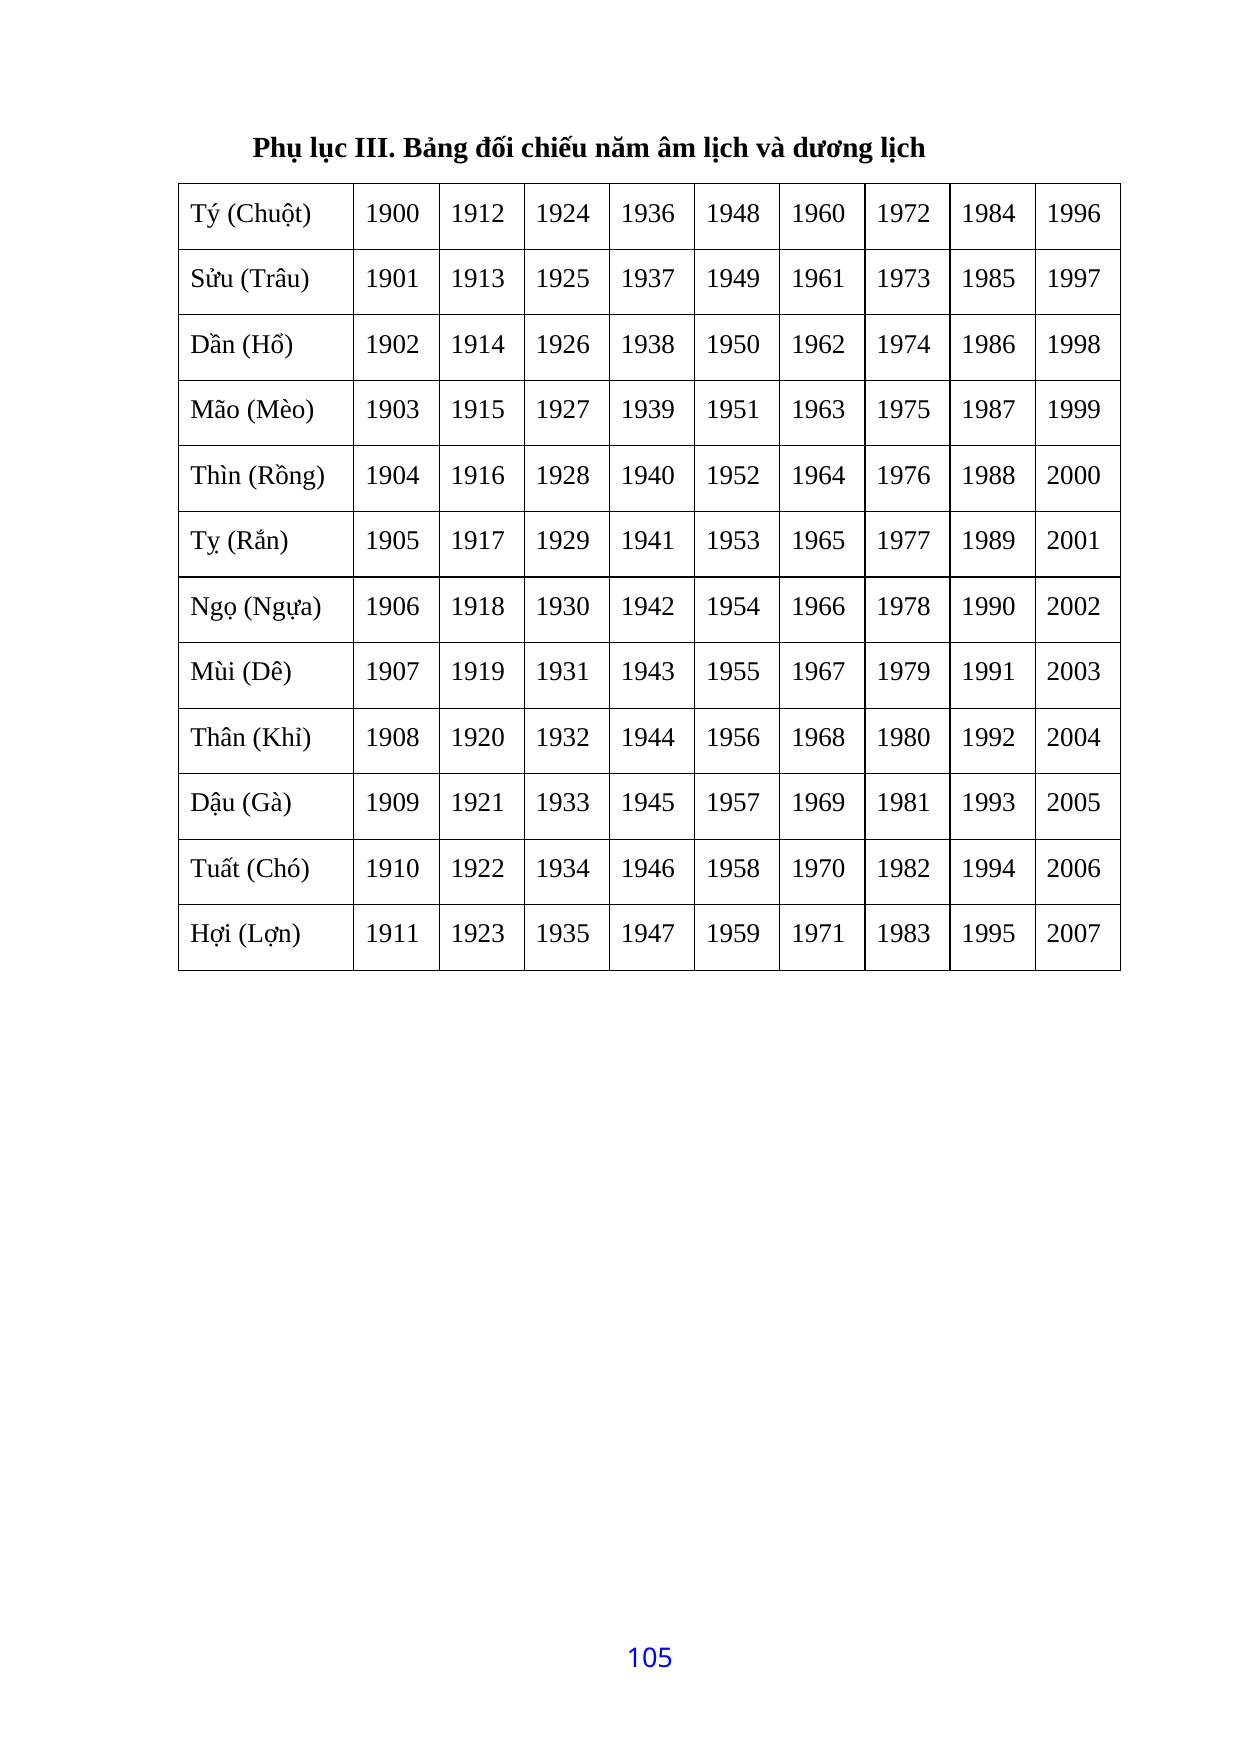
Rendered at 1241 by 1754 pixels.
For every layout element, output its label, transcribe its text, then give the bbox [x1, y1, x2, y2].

table_cell 2006 [1036, 840, 1120, 904]
table_cell 1991 [951, 643, 1035, 707]
table_header 1996 [1036, 184, 1120, 249]
table_cell 1956 [695, 709, 779, 773]
table_cell 1901 [354, 250, 439, 314]
table_cell 2007 [1036, 905, 1120, 969]
table_cell 1940 [610, 446, 694, 511]
table_cell 2002 [1036, 578, 1120, 642]
table_cell 1923 [440, 905, 524, 969]
table_cell 2001 [1036, 512, 1120, 576]
table_cell 1975 [866, 381, 949, 445]
table_cell 1909 [354, 774, 439, 838]
table_cell 1992 [951, 709, 1035, 773]
table_cell 1905 [354, 512, 439, 576]
table_cell 1933 [525, 774, 609, 838]
table_header Tý (Chuột) [179, 184, 353, 249]
table_cell 1958 [695, 840, 779, 904]
table_cell 1987 [951, 381, 1035, 445]
table_cell 1911 [354, 905, 439, 969]
table_cell 1967 [780, 643, 864, 707]
table_cell 1930 [525, 578, 609, 642]
table_cell 1942 [610, 578, 694, 642]
table_cell 1927 [525, 381, 609, 445]
table_cell Hợi (Lợn) [179, 905, 353, 969]
table_cell 1999 [1036, 381, 1120, 445]
table_cell 1986 [951, 315, 1035, 380]
table_cell 1963 [780, 381, 864, 445]
table_cell 1997 [1036, 250, 1120, 314]
table_cell 1970 [780, 840, 864, 904]
table_cell Thân (Khỉ) [179, 709, 353, 773]
table_cell 1950 [695, 315, 779, 380]
table_cell 2005 [1036, 774, 1120, 838]
table_cell Dậu (Gà) [179, 774, 353, 838]
table_cell 1932 [525, 709, 609, 773]
table_cell Tỵ (Rắn) [179, 512, 353, 576]
table_cell 1914 [440, 315, 524, 380]
table_cell 1934 [525, 840, 609, 904]
table_cell 1904 [354, 446, 439, 511]
table_cell 1938 [610, 315, 694, 380]
table_header 1900 [354, 184, 439, 249]
table_cell 1982 [866, 840, 949, 904]
table_cell 1981 [866, 774, 949, 838]
table_header 1912 [440, 184, 524, 249]
table_cell 1966 [780, 578, 864, 642]
table_header 1972 [866, 184, 949, 249]
table_header 1948 [695, 184, 779, 249]
table_cell 1977 [866, 512, 949, 576]
table_cell 1983 [866, 905, 949, 969]
table_cell Mùi (Dê) [179, 643, 353, 707]
table_cell 1908 [354, 709, 439, 773]
table_cell 1965 [780, 512, 864, 576]
table_cell 1937 [610, 250, 694, 314]
table_cell 1959 [695, 905, 779, 969]
table_cell 1939 [610, 381, 694, 445]
table_cell 2003 [1036, 643, 1120, 707]
table_cell 1947 [610, 905, 694, 969]
table_cell 1944 [610, 709, 694, 773]
table_cell 1910 [354, 840, 439, 904]
table_cell 1968 [780, 709, 864, 773]
table_cell 1949 [695, 250, 779, 314]
table_cell 1994 [951, 840, 1035, 904]
table_header 1960 [780, 184, 864, 249]
table_cell 1957 [695, 774, 779, 838]
table_cell 1903 [354, 381, 439, 445]
table_cell 1962 [780, 315, 864, 380]
table_cell 1921 [440, 774, 524, 838]
table_cell 1979 [866, 643, 949, 707]
table_cell 1929 [525, 512, 609, 576]
table_cell 2004 [1036, 709, 1120, 773]
table_cell 1964 [780, 446, 864, 511]
table_cell 1926 [525, 315, 609, 380]
table_cell 1943 [610, 643, 694, 707]
table_cell 1971 [780, 905, 864, 969]
table_cell 1988 [951, 446, 1035, 511]
table_header 1924 [525, 184, 609, 249]
table_cell 1993 [951, 774, 1035, 838]
table_cell 1951 [695, 381, 779, 445]
table_cell 1998 [1036, 315, 1120, 380]
table_cell Sửu (Trâu) [179, 250, 353, 314]
table_cell 1916 [440, 446, 524, 511]
table_cell 1946 [610, 840, 694, 904]
table_cell 1989 [951, 512, 1035, 576]
table_cell 1952 [695, 446, 779, 511]
table_cell 1902 [354, 315, 439, 380]
table_cell 1919 [440, 643, 524, 707]
table_cell Dần (Hổ) [179, 315, 353, 380]
table_cell 1978 [866, 578, 949, 642]
table_cell 1931 [525, 643, 609, 707]
table_cell 1976 [866, 446, 949, 511]
table_cell 1920 [440, 709, 524, 773]
table_cell Ngọ (Ngựa) [179, 578, 353, 642]
table_cell 1969 [780, 774, 864, 838]
table_cell 1973 [866, 250, 949, 314]
table_cell 1906 [354, 578, 439, 642]
table_cell 1917 [440, 512, 524, 576]
table_cell 2000 [1036, 446, 1120, 511]
table_cell 1925 [525, 250, 609, 314]
table_cell 1913 [440, 250, 524, 314]
table_cell 1995 [951, 905, 1035, 969]
table_cell 1928 [525, 446, 609, 511]
table_cell 1907 [354, 643, 439, 707]
table_cell 1954 [695, 578, 779, 642]
table_cell Mão (Mèo) [179, 381, 353, 445]
table_cell 1990 [951, 578, 1035, 642]
table_cell 1985 [951, 250, 1035, 314]
table_cell 1953 [695, 512, 779, 576]
table_cell Tuất (Chó) [179, 840, 353, 904]
table_cell 1922 [440, 840, 524, 904]
table_cell 1961 [780, 250, 864, 314]
table_cell Thìn (Rồng) [179, 446, 353, 511]
table_cell 1935 [525, 905, 609, 969]
table_cell 1980 [866, 709, 949, 773]
table_cell 1915 [440, 381, 524, 445]
table_cell 1918 [440, 578, 524, 642]
table_header 1984 [951, 184, 1035, 249]
table_cell 1974 [866, 315, 949, 380]
table_header 1936 [610, 184, 694, 249]
table_cell 1945 [610, 774, 694, 838]
table_cell 1955 [695, 643, 779, 707]
table_cell 1941 [610, 512, 694, 576]
subtitle Phụ lục III. Bảng đối chiếu năm âm lịch và dương lịch [177, 131, 1122, 164]
